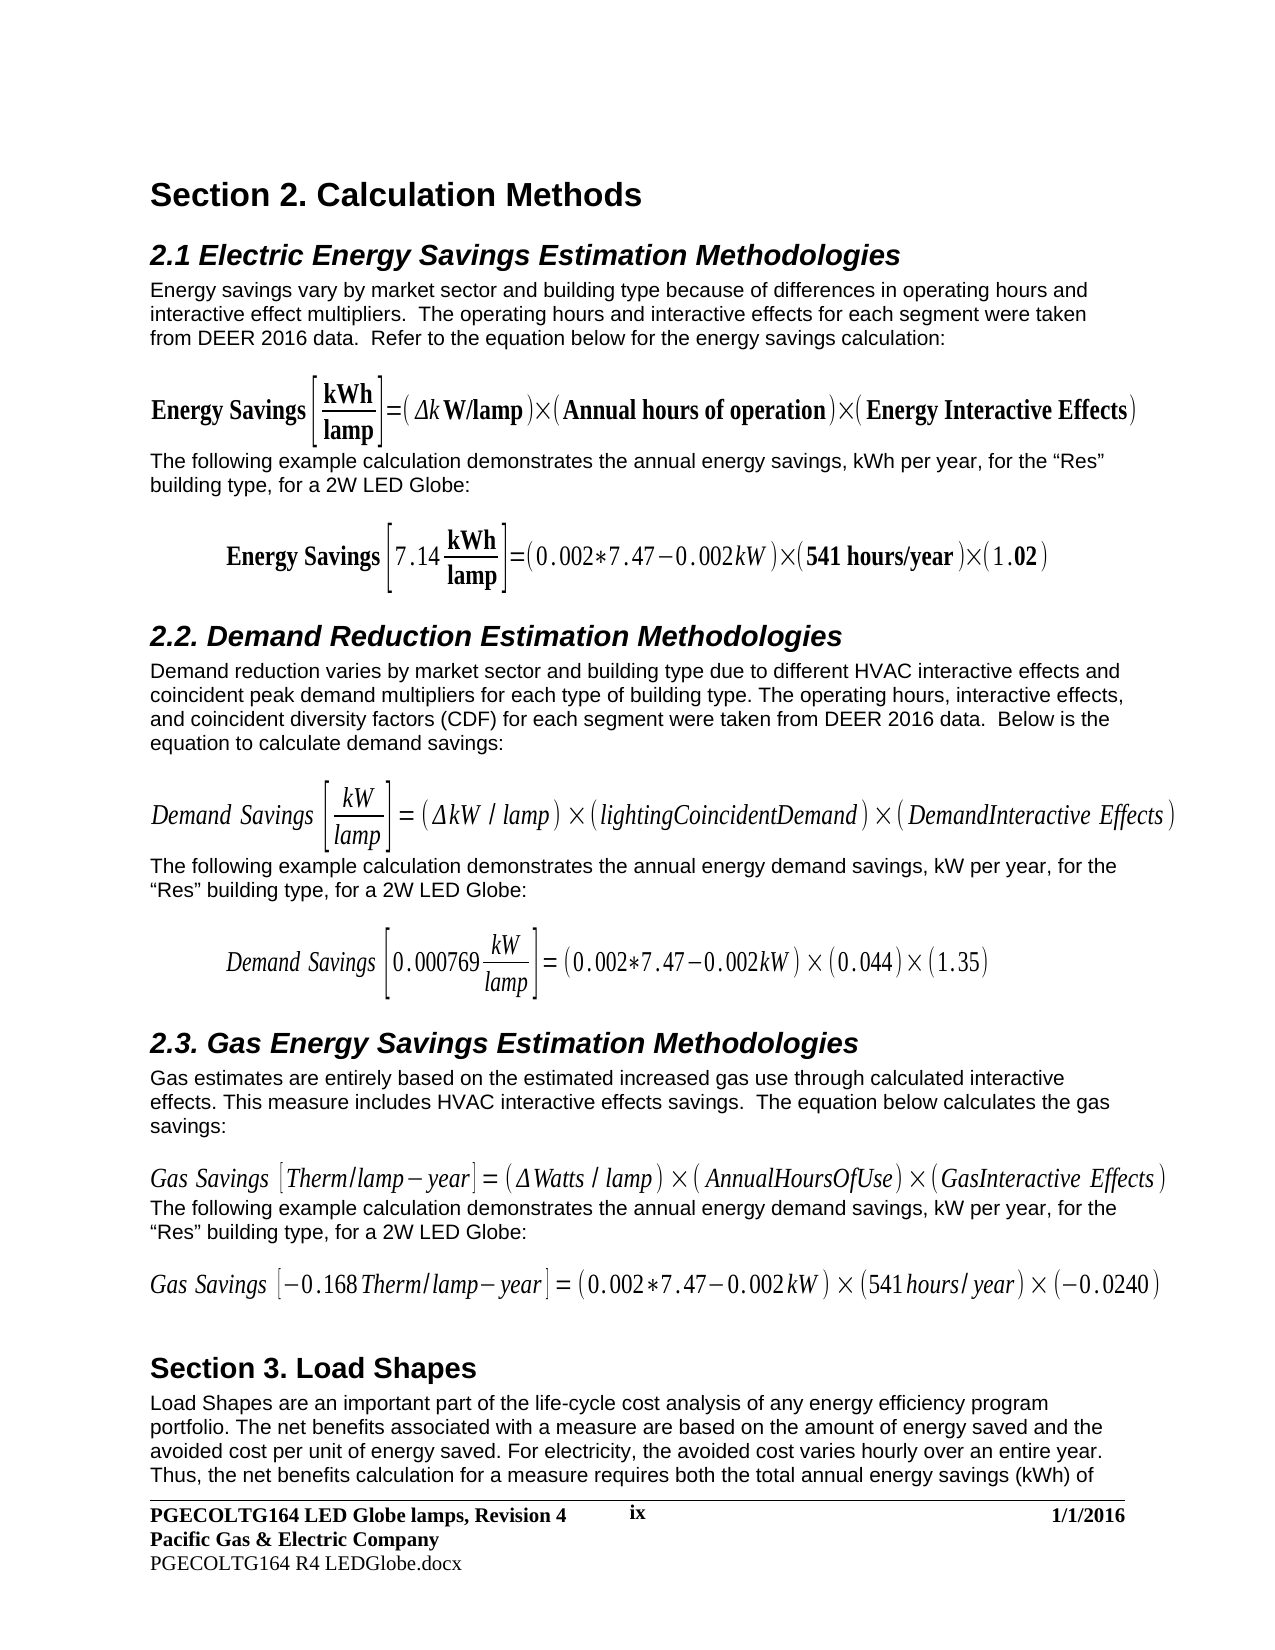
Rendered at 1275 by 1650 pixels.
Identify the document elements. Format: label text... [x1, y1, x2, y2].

subtitle 2.3. Gas Energy Savings Estimation Methodologies [150, 1026, 1125, 1059]
subtitle 2.1 Electric Energy Savings Estimation Methodologies [150, 238, 1125, 272]
text The following example calculation demonstrates the annual energy savings, kWh per year, for the “Res” building type, for a 2W LED Globe: [150, 449, 1125, 497]
subtitle 2.2. Demand Reduction Estimation Methodologies [150, 619, 1125, 653]
text The following example calculation demonstrates the annual energy demand savings, kW per year, for the “Res” building type, for a 2W LED Globe: [150, 1196, 1125, 1244]
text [150, 1391, 1125, 1487]
subtitle Section 2. Calculation Methods [150, 175, 1125, 213]
subtitle Section 3. Load Shapes [150, 1351, 1125, 1384]
text Energy savings vary by market sector and building type because of differences in operating hours and interactive effect multipliers. The operating hours and interactive effects for each segment were taken from DEER 2016 data. Refer to the equation below for the energy savings calculation: [150, 278, 1125, 350]
text Demand reduction varies by market sector and building type due to different HVAC interactive effects and coincident peak demand multipliers for each type of building type. The operating hours, interactive effects, and coincident diversity factors (CDF) for each segment were taken from DEER 2016 data. Below is the equation to calculate demand savings: [150, 659, 1125, 755]
text The following example calculation demonstrates the annual energy demand savings, kW per year, for the “Res” building type, for a 2W LED Globe: [150, 854, 1125, 902]
text Gas estimates are entirely based on the estimated increased gas use through calculated interactive effects. This measure includes HVAC interactive effects savings. The equation below calculates the gas savings: [150, 1066, 1125, 1137]
